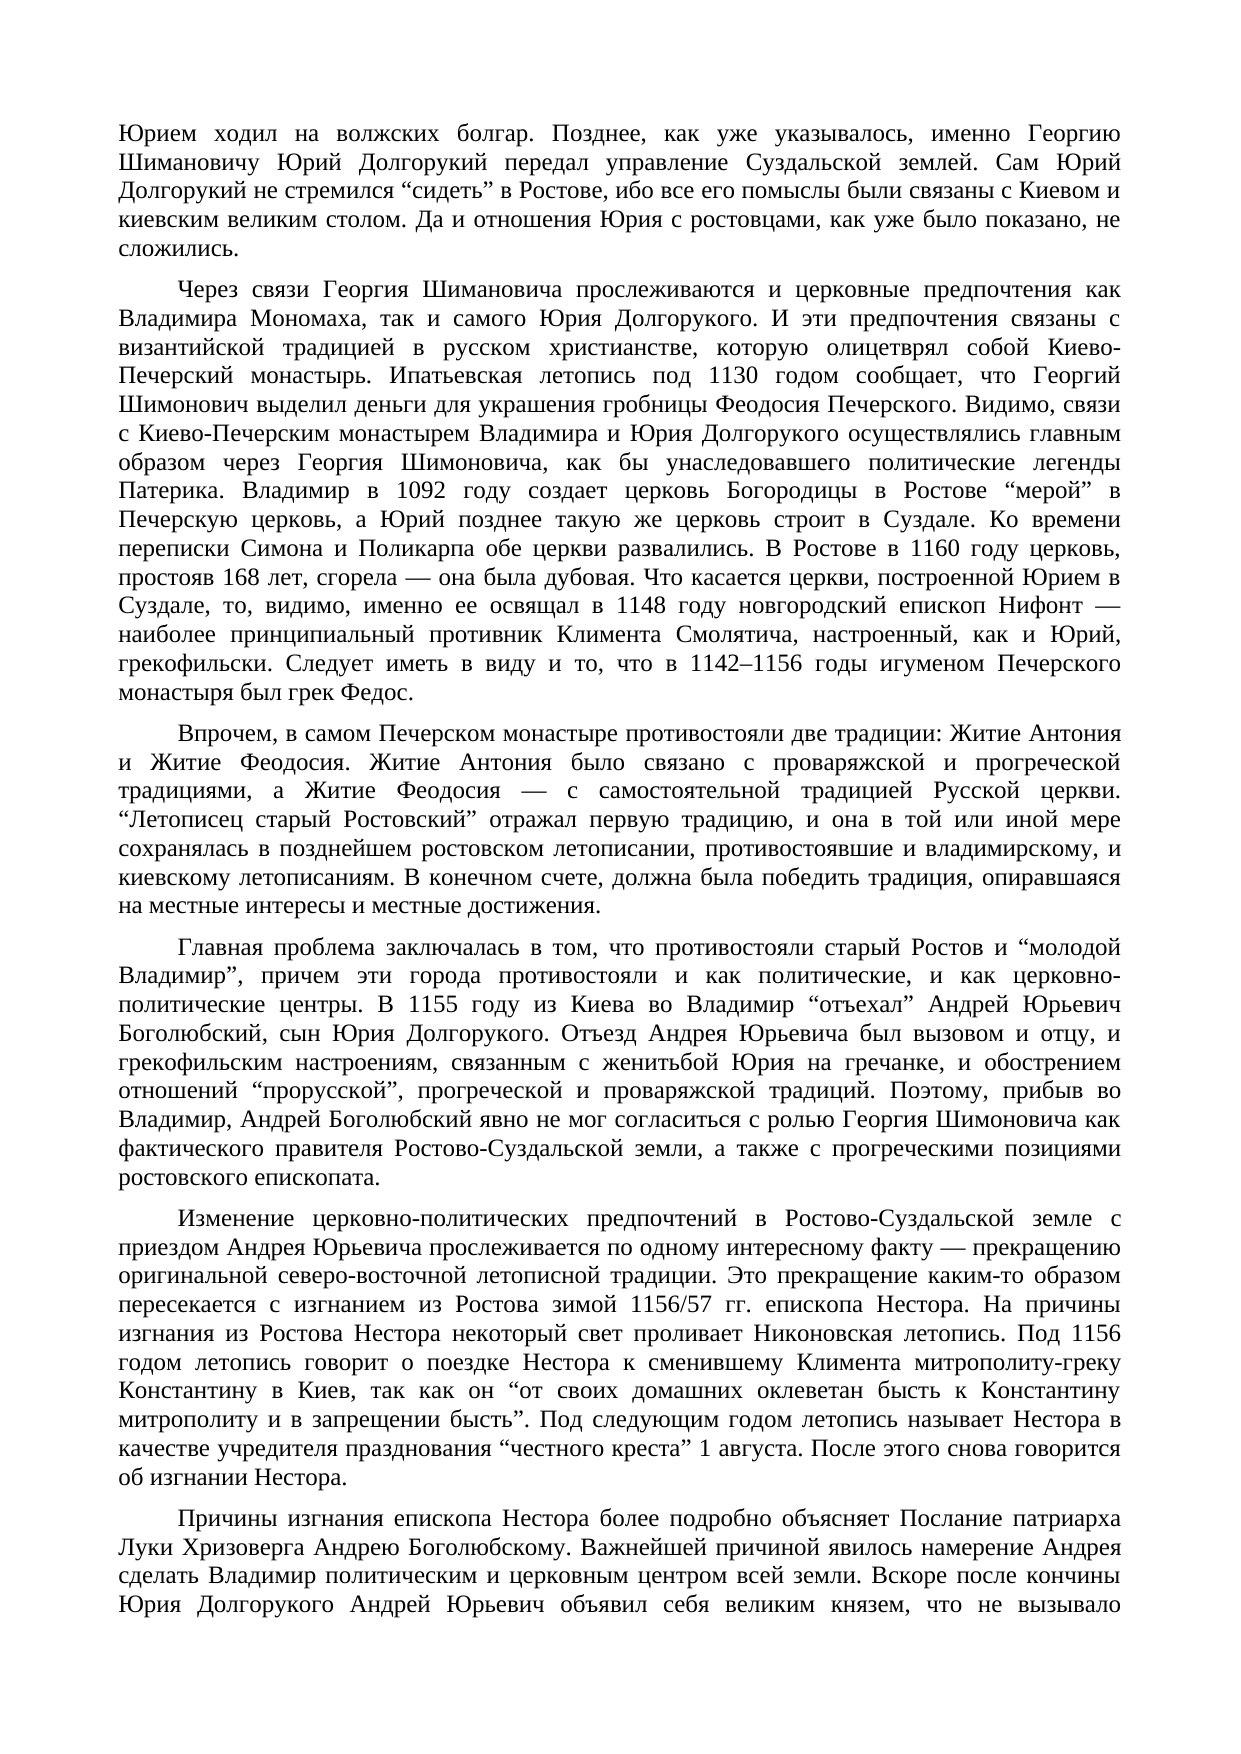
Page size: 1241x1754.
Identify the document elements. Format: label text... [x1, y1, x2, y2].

text Изменение церковно-политических предпочтений в Ростово-Суздальской земле с приездом Андрея Юрьевича прослеживается по одному интересному факту — прекращению оригинальной северо-восточной летописной традиции. Это прекращение каким-то образом пересекается с изгнанием из Ростова зимой 1156/57 гг. епископа Нестора. На причины изгнания из Ростова Нестора некоторый свет проливает Никоновская летопись. Под 1156 годом летопись говорит о поездке Нестора к сменившему Климента митрополиту-греку Константину в Киев, так как он “от своих домашних оклеветан бысть к Константину митрополиту и в запрещении бысть”. Под следующим годом летопись называет Нестора в качестве учредителя празднования “честного креста” 1 августа. После этого снова говорится об изгнании Нестора. [118, 1203, 1122, 1491]
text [118, 118, 1122, 262]
text Через связи Георгия Шимановича прослеживаются и церковные предпочтения как Владимира Мономаха, так и самого Юрия Долгорукого. И эти предпочтения связаны с византийской традицией в русском христианстве, которую олицетврял собой Киево-Печерский монастырь. Ипатьевская летопись под 1130 годом сообщает, что Георгий Шимонович выделил деньги для украшения гробницы Феодосия Печерского. Видимо, связи с Киево-Печерским монастырем Владимира и Юрия Долгорукого осуществлялись главным образом через Георгия Шимоновича, как бы унаследовавшего политические легенды Патерика. Владимир в 1092 году создает церковь Богородицы в Ростове “мерой” в Печерскую церковь, а Юрий позднее такую же церковь строит в Суздале. Ко времени переписки Симона и Поликарпа обе церкви развалились. В Ростове в 1160 году церковь, простояв 168 лет, сгорела — она была дубовая. Что касается церкви, построенной Юрием в Суздале, то, видимо, именно ее освящал в 1148 году новгородский епископ Нифонт — наиболее принципиальный противник Климента Смолятича, настроенный, как и Юрий, грекофильски. Следует иметь в виду и то, что в 1142–1156 годы игуменом Печерского монастыря был грек Федос. [118, 274, 1122, 706]
text Впрочем, в самом Печерском монастыре противостояли две традиции: Житие Антония и Житие Феодосия. Житие Антония было связано с проваряжской и прогреческой традициями, а Житие Феодосия — с самостоятельной традицией Русской церкви. “Летописец старый Ростовский” отражал первую традицию, и она в той или иной мере сохранялась в позднейшем ростовском летописании, противостоявшие и владимирскому, и киевскому летописаниям. В конечном счете, должна была победить традиция, опиравшаяся на местные интересы и местные достижения. [118, 718, 1122, 919]
text Главная проблема заключалась в том, что противостояли старый Ростов и “молодой Владимир”, причем эти города противостояли и как политические, и как церковно-политические центры. В 1155 году из Киева во Владимир “отъехал” Андрей Юрьевич Боголюбский, сын Юрия Долгорукого. Отъезд Андрея Юрьевича был вызовом и отцу, и грекофильским настроениям, связанным с женитьбой Юрия на гречанке, и обострением отношений “прорусской”, прогреческой и проваряжской традиций. Поэтому, прибыв во Владимир, Андрей Боголюбский явно не мог согласиться с ролью Георгия Шимоновича как фактического правителя Ростово-Суздальской земли, а также с прогреческими позициями ростовского епископата. [118, 932, 1122, 1191]
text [118, 1503, 1122, 1618]
